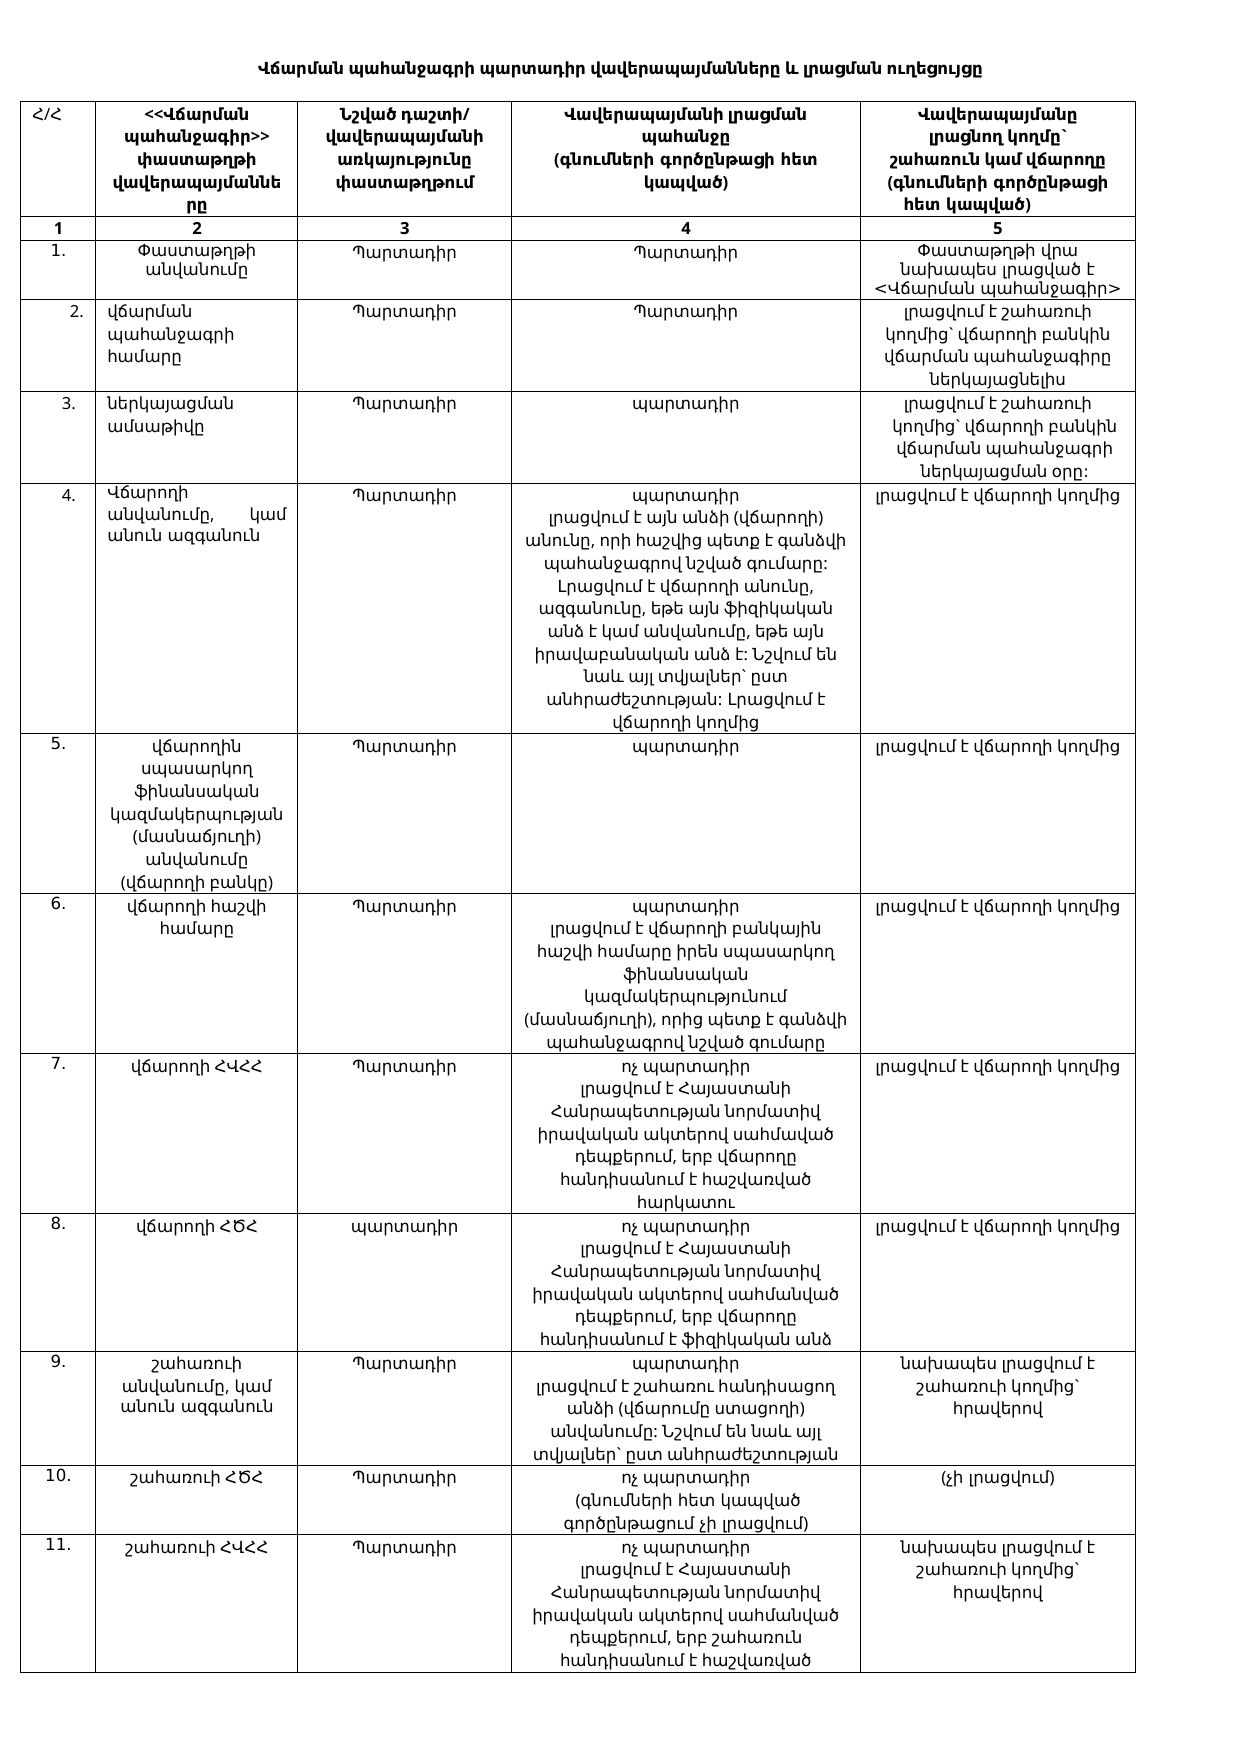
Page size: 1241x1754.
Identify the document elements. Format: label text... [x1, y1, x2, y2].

table_cell 7. [21, 1054, 95, 1213]
table_cell Պարտադիր [298, 734, 511, 893]
table_header Վավերապայմանը լրացնող կողմը` շահառուն կամ վճարողը (գնումների գործընթացի հետ կապված) [861, 102, 1135, 216]
table_cell ոչ պարտադիր լրացվում է Հայաստանի Հանրապետության նորմատիվ իրավական ակտերով սահմանված դեպքերում, երբ վճարողը հանդիսանում է ֆիզիկական անձ [512, 1214, 860, 1351]
table_cell վճարողի հաշվի համարը [96, 894, 297, 1053]
table_cell Վճարողի անվանումը, կամ անուն ազգանուն [96, 484, 297, 733]
table_cell Պարտադիր [298, 392, 511, 482]
table_cell Պարտադիր [298, 241, 511, 299]
table_cell Պարտադիր [298, 1054, 511, 1213]
table_cell պարտադիր լրացվում է շահառու հանդիսացող անձի (վճարումը ստացողի) անվանումը: Նշվում են նաև այլ տվյալներ` ըստ անհրաժեշտության [512, 1352, 860, 1465]
table_cell վճարողի ՀԾՀ [96, 1214, 297, 1351]
table_cell [21, 300, 95, 391]
table_cell Փաստաթղթի վրա նախապես լրացված է <Վճարման պահանջագիր> [861, 241, 1135, 299]
table_cell պարտադիր [512, 734, 860, 893]
table_header <<Վճարման պահանջագիր>> փաստաթղթի վավերապայմանները [96, 102, 297, 216]
table_cell լրացվում է վճարողի կողմից [861, 734, 1135, 893]
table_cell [861, 1535, 1135, 1672]
table_header Հ/Հ [21, 102, 95, 216]
table_cell Պարտադիր [298, 1535, 511, 1672]
table_cell շահառուի անվանումը, կամ անուն ազգանուն [96, 1352, 297, 1465]
table_cell պարտադիր լրացվում է այն անձի (վճարողի) անունը, որի հաշվից պետք է գանձվի պահանջագրով նշված գումարը: Լրացվում է վճարողի անունը, ազգանունը, եթե այն ֆիզիկական անձ է կամ անվանումը, եթե այն իրավաբանական անձ է: Նշվում են նաև այլ տվյալներ` ըստ անհրաժեշտության: Լրացվում է վճարողի կողմից [512, 484, 860, 733]
table_cell ոչ պարտադիր (գնումների հետ կապված գործընթացում չի լրացվում) [512, 1466, 860, 1534]
table_cell 5. [21, 734, 95, 893]
table_cell լրացվում է շահառուի կողմից` վճարողի բանկին վճարման պահանջագիրը ներկայացնելիս [861, 300, 1135, 391]
table_cell 1 [21, 217, 95, 239]
table_cell վճարման պահանջագրի համարը [96, 300, 297, 391]
table_cell նախապես լրացվում է շահառուի կողմից` հրավերով [861, 1352, 1135, 1465]
table_cell պարտադիր [512, 392, 860, 482]
table_cell լրացվում է վճարողի կողմից [861, 484, 1135, 733]
table_cell Պարտադիր [512, 300, 860, 391]
table_cell 11. [21, 1535, 95, 1672]
table_header Վավերապայմանի լրացման պահանջը (գնումների գործընթացի հետ կապված) [512, 102, 860, 216]
table_cell լրացվում է շահառուի կողմից` վճարողի բանկին վճարման պահանջագրի ներկայացման օրը: [861, 392, 1135, 482]
table_cell 5 [861, 217, 1135, 239]
table_cell Պարտադիր [298, 300, 511, 391]
table_cell 6. [21, 894, 95, 1053]
table_cell լրացվում է վճարողի կողմից [861, 1214, 1135, 1351]
table_cell 3 [298, 217, 511, 239]
table_cell Պարտադիր [512, 241, 860, 299]
table_cell Փաստաթղթի անվանումը [96, 241, 297, 299]
table_cell վճարողին սպասարկող ֆինանսական կազմակերպության (մասնաճյուղի) անվանումը (վճարողի բանկը) [96, 734, 297, 893]
table_cell (չի լրացվում) [861, 1466, 1135, 1534]
table_cell Պարտադիր [298, 1352, 511, 1465]
table_cell պարտադիր լրացվում է վճարողի բանկային հաշվի համարը իրեն սպասարկող ֆինանսական կազմակերպությունում (մասնաճյուղի), որից պետք է գանձվի պահանջագրով նշված գումարը [512, 894, 860, 1053]
table_cell պարտադիր [298, 1214, 511, 1351]
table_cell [512, 1535, 860, 1672]
table_cell ոչ պարտադիր լրացվում է Հայաստանի Հանրապետության նորմատիվ իրավական ակտերով սահմաված դեպքերում, երբ վճարողը հանդիսանում է հաշվառված հարկատու [512, 1054, 860, 1213]
table_cell 8. [21, 1214, 95, 1351]
table_cell ներկայացման ամսաթիվը [96, 392, 297, 482]
table_cell 10. [21, 1466, 95, 1534]
table_cell լրացվում է վճարողի կողմից [861, 1054, 1135, 1213]
table_cell լրացվում է վճարողի կողմից [861, 894, 1135, 1053]
table_cell վճարողի ՀՎՀՀ [96, 1054, 297, 1213]
table_cell 2 [96, 217, 297, 239]
table_cell 1. [21, 241, 95, 299]
table_header Նշված դաշտի/ վավերապայմանի առկայությունը փաստաթղթում [298, 102, 511, 216]
table_cell շահառուի ՀՎՀՀ [96, 1535, 297, 1672]
table_cell [21, 484, 95, 733]
table_cell 4 [512, 217, 860, 239]
table_cell 9. [21, 1352, 95, 1465]
table_cell [21, 392, 95, 482]
table_cell Պարտադիր [298, 894, 511, 1053]
table_cell Պարտադիր [298, 1466, 511, 1534]
text Վճարման պահանջագրի պարտադիր վավերապայմանները և լրացման ուղեցույցը [59, 59, 1181, 78]
table_cell Պարտադիր [298, 484, 511, 733]
table_cell շահառուի ՀԾՀ [96, 1466, 297, 1534]
